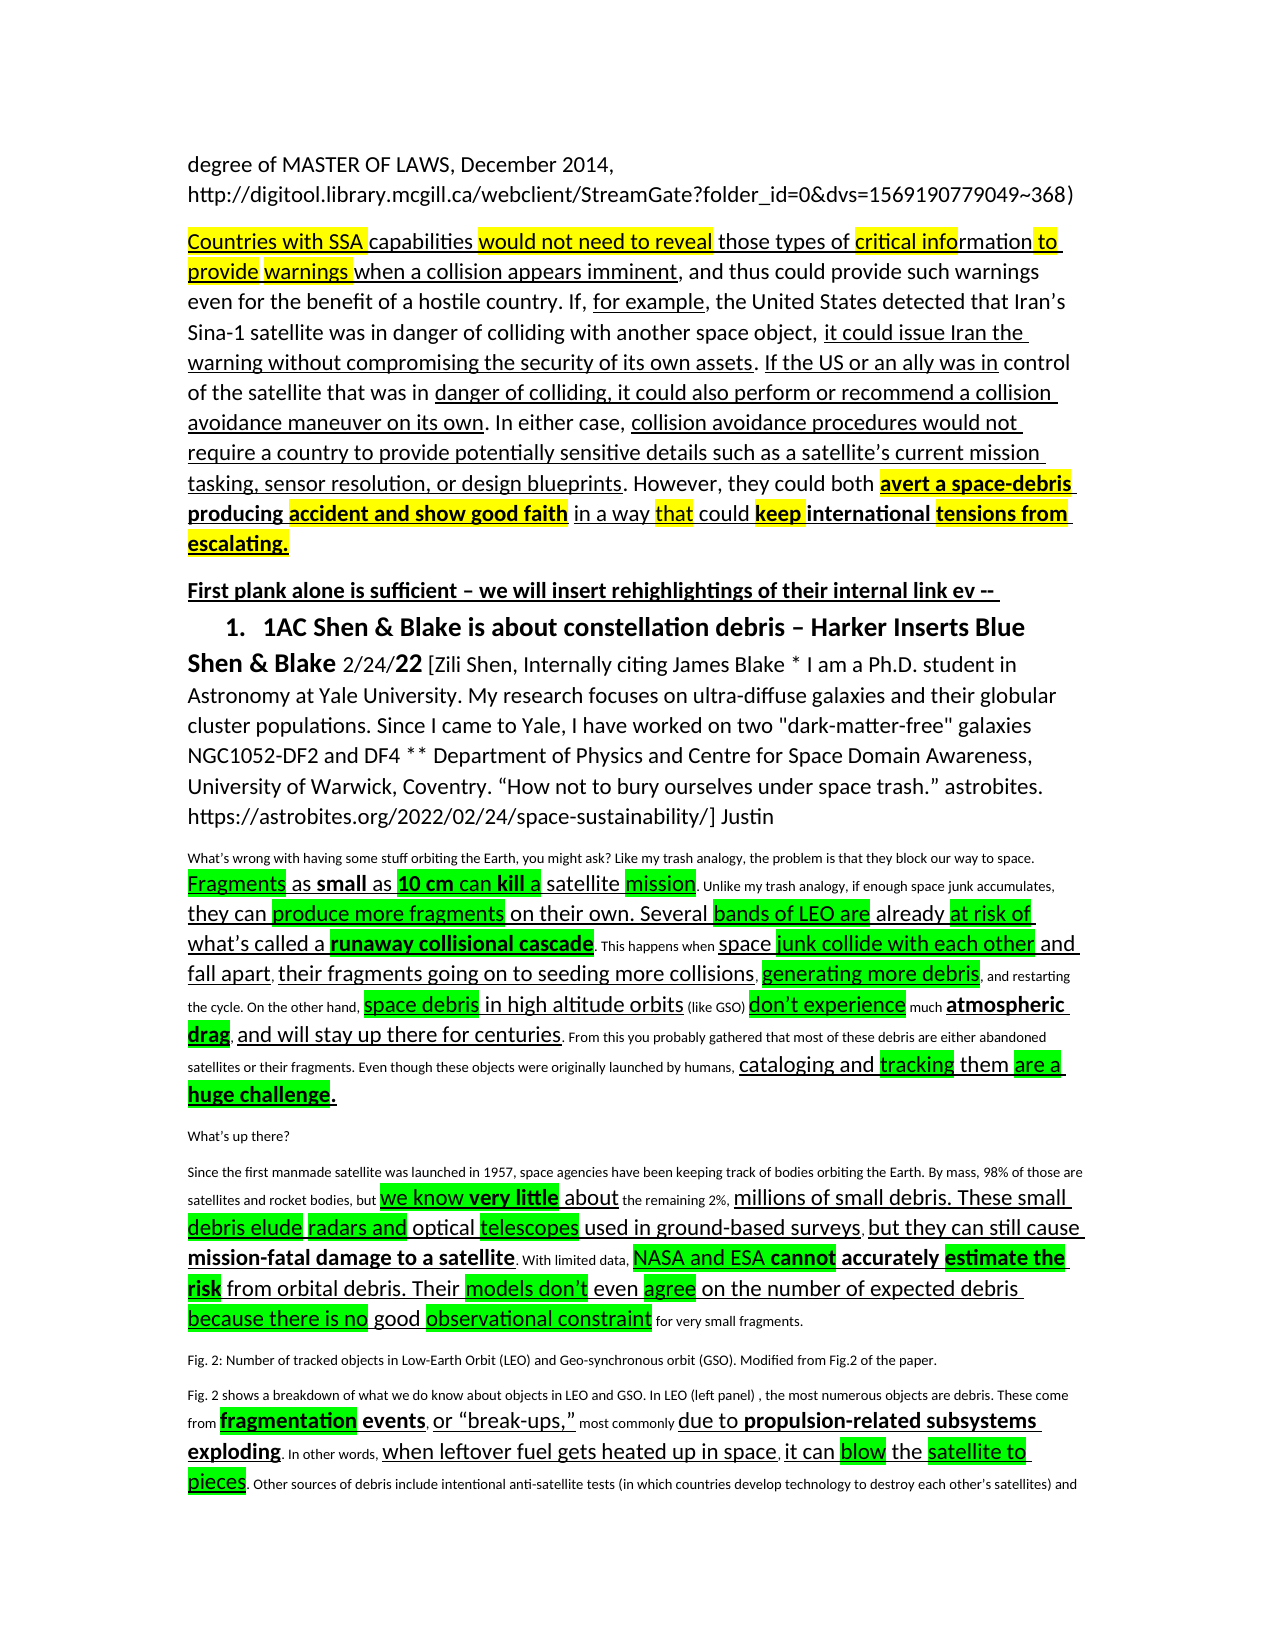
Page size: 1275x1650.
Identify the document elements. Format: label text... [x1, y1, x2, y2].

text Shen & Blake 2/24/22 [Zili Shen, Internally citing James Blake * I am a Ph.D. student in Astronomy at Yale University. My research focuses on ultra-diffuse galaxies and their globular cluster populations. Since I came to Yale, I have worked on two "dark-matter-free" galaxies NGC1052-DF2 and DF4 ** Department of Physics and Centre for Space Domain Awareness, University of Warwick, Coventry. “How not to bury ourselves under space trash.” astrobites. https://astrobites.org/2022/02/24/space-sustainability/] Justin [187, 646, 1087, 830]
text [187, 1387, 1087, 1495]
text Countries with SSA capabilities would not need to reveal those types of critical information to provide warnings when a collision appears imminent, and thus could provide such warnings even for the benefit of a hostile country. If, for example, the United States detected that Iran’s Sina-1 satellite was in danger of colliding with another space object, it could issue Iran the warning without compromising the security of its own assets. If the US or an ally was in control of the satellite that was in danger of colliding, it could also perform or recommend a collision avoidance maneuver on its own. In either case, collision avoidance procedures would not require a country to provide potentially sensitive details such as a satellite’s current mission tasking, sensor resolution, or design blueprints. However, they could both avert a space-debris producing accident and show good faith in a way that could keep international tensions from escalating. [187, 227, 1087, 557]
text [187, 150, 1087, 208]
subtitle 1AC Shen & Blake is about constellation debris – Harker Inserts Blue [225, 610, 1087, 643]
text Fig. 2: Number of tracked objects in Low-Earth Orbit (LEO) and Geo-synchronous orbit (GSO). Modified from Fig.2 of the paper. [187, 1351, 1087, 1369]
text What’s wrong with having some stuff orbiting the Earth, you might ask? Like my trash analogy, the problem is that they block our way to space. Fragments as small as 10 cm can kill a satellite mission. Unlike my trash analogy, if enough space junk accumulates, they can produce more fragments on their own. Several bands of LEO are already at risk of what’s called a runaway collisional cascade. This happens when space junk collide with each other and fall apart, their fragments going on to seeding more collisions, generating more debris, and restarting the cycle. On the other hand, space debris in high altitude orbits (like GSO) don’t experience much atmospheric drag, and will stay up there for centuries. From this you probably gathered that most of these debris are either abandoned satellites or their fragments. Even though these objects were originally launched by humans, cataloging and tracking them are a huge challenge. [187, 849, 1087, 1108]
subtitle First plank alone is sufficient – we will insert rehighlightings of their internal link ev -- [187, 576, 1087, 604]
text Since the first manmade satellite was launched in 1957, space agencies have been keeping track of bodies orbiting the Earth. By mass, 98% of those are satellites and rocket bodies, but we know very little about the remaining 2%, millions of small debris. These small debris elude radars and optical telescopes used in ground-based surveys, but they can still cause mission-fatal damage to a satellite. With limited data, NASA and ESA cannot accurately estimate the risk from orbital debris. Their models don’t even agree on the number of expected debris because there is no good observational constraint for very small fragments. [187, 1163, 1087, 1332]
text What’s up there? [187, 1127, 1087, 1145]
